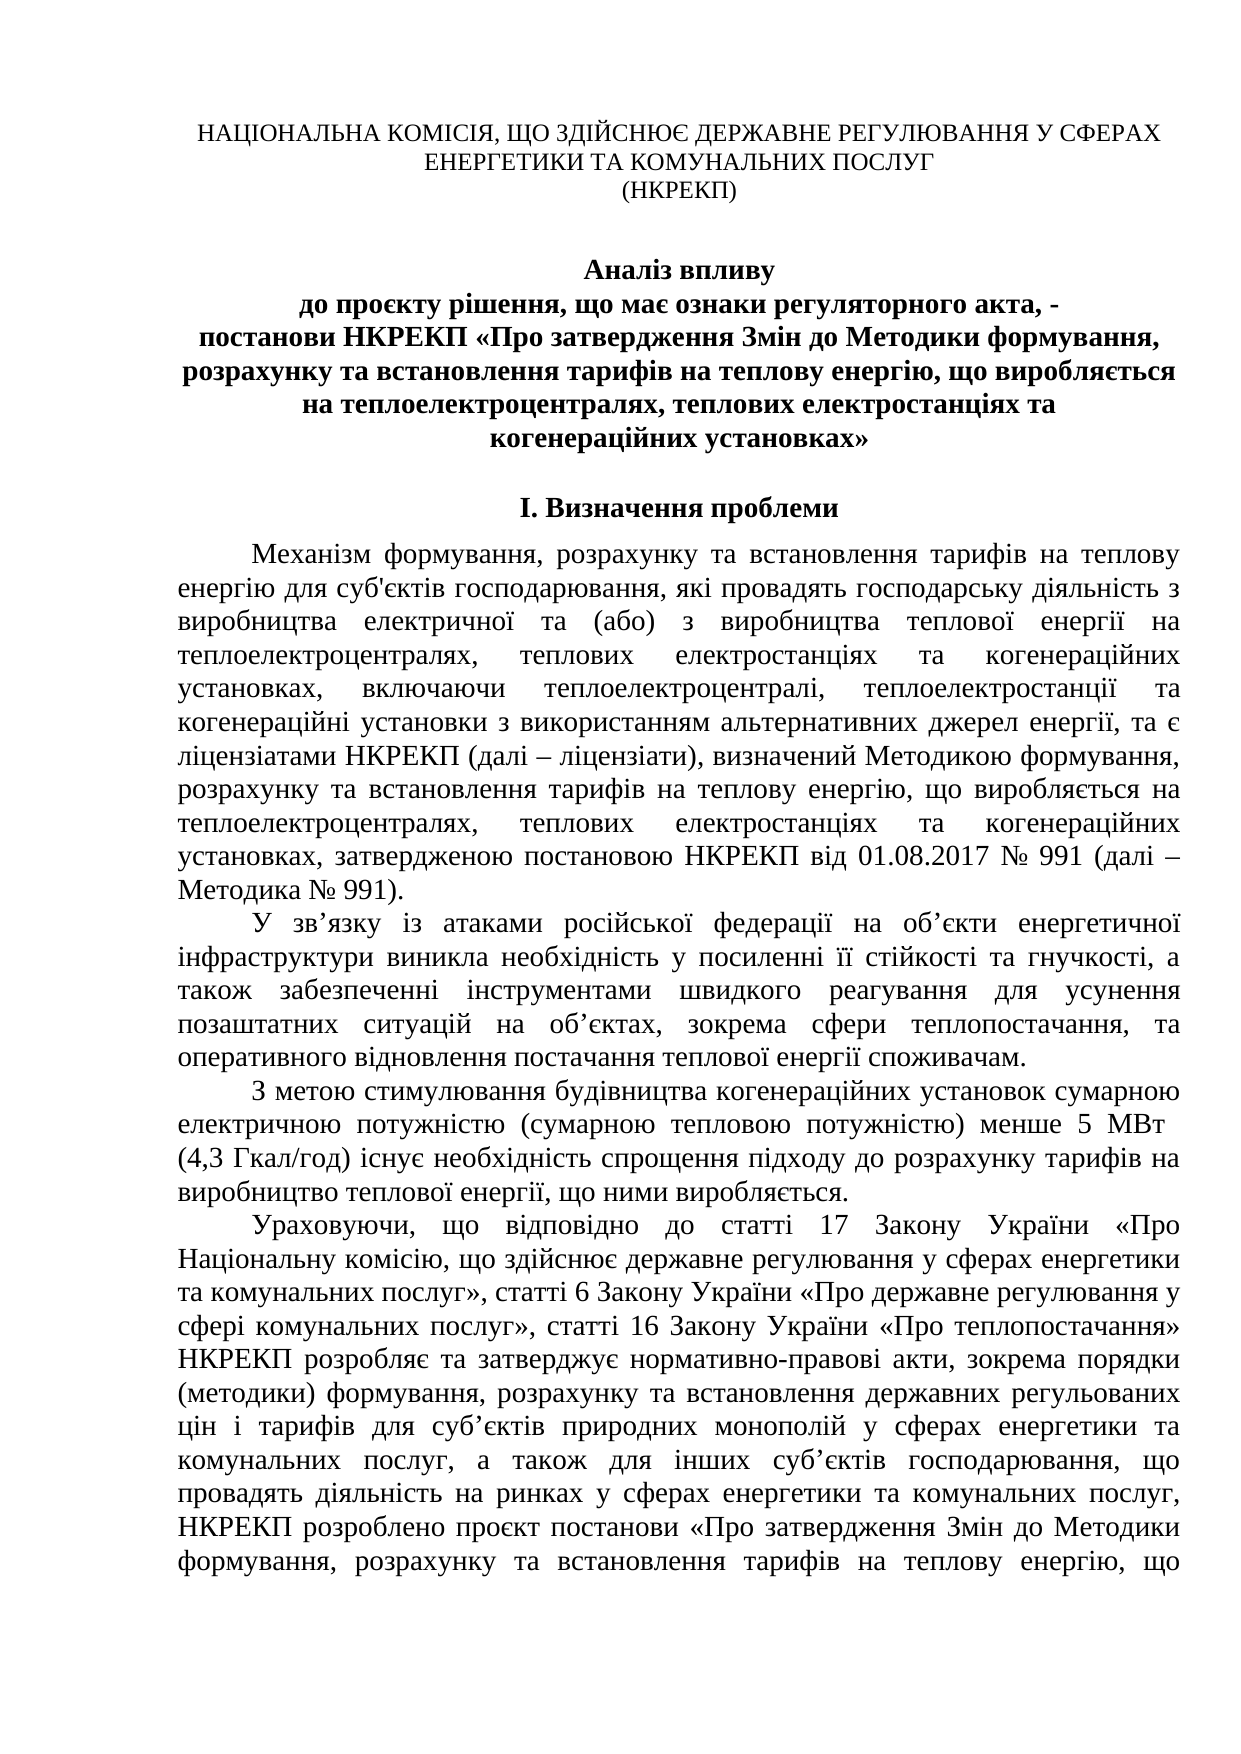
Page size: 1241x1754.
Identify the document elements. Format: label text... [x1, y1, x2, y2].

text Аналіз впливу [177, 252, 1181, 286]
text Механізм формування, розрахунку та встановлення тарифів на теплову енергію для суб'єктів господарювання, які провадять господарську діяльність з виробництва електричної та (або) з виробництва теплової енергії на теплоелектроцентралях, теплових електростанціях та когенераційних установках, включаючи теплоелектроцентралі, теплоелектростанції та когенераційні установки з використанням альтернативних джерел енергії, та є ліцензіатами НКРЕКП (далі – ліцензіати), визначений Методикою формування, розрахунку та встановлення тарифів на теплову енергію, що виробляється на теплоелектроцентралях, теплових електростанціях та когенераційних установках, затвердженою постановою НКРЕКП від 01.08.2017 № 991 (далі – Методика № 991). [177, 536, 1181, 905]
text І. Визначення проблеми [177, 490, 1181, 524]
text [177, 1207, 1181, 1576]
text до проєкту рішення, що має ознаки регуляторного акта, - [177, 286, 1181, 319]
text З метою стимулювання будівництва когенераційних установок сумарною електричною потужністю (сумарною тепловою потужністю) менше 5 МВт (4,3 Гкал/год) існує необхідність спрощення підходу до розрахунку тарифів на виробництво теплової енергії, що ними виробляється. [177, 1073, 1181, 1207]
text когенераційних установках» [177, 420, 1181, 454]
text постанови НКРЕКП «Про затвердження Змін до Методики формування, розрахунку та встановлення тарифів на теплову енергію, що виробляється на теплоелектроцентралях, теплових електростанціях та [177, 319, 1181, 420]
text (НКРЕКП) [177, 176, 1181, 204]
text У зв’язку із атаками російської федерації на об’єкти енергетичної інфраструктури виникла необхідність у посиленні її стійкості та гнучкості, а також забезпеченні інструментами швидкого реагування для усунення позаштатних ситуацій на об’єктах, зокрема сфери теплопостачання, та оперативного відновлення постачання теплової енергії споживачам. [177, 905, 1181, 1073]
text НАЦІОНАЛЬНА КОМІСІЯ, ЩО ЗДІЙСНЮЄ ДЕРЖАВНЕ РЕГУЛЮВАННЯ У СФЕРАХ ЕНЕРГЕТИКИ ТА КОМУНАЛЬНИХ ПОСЛУГ [177, 118, 1181, 176]
